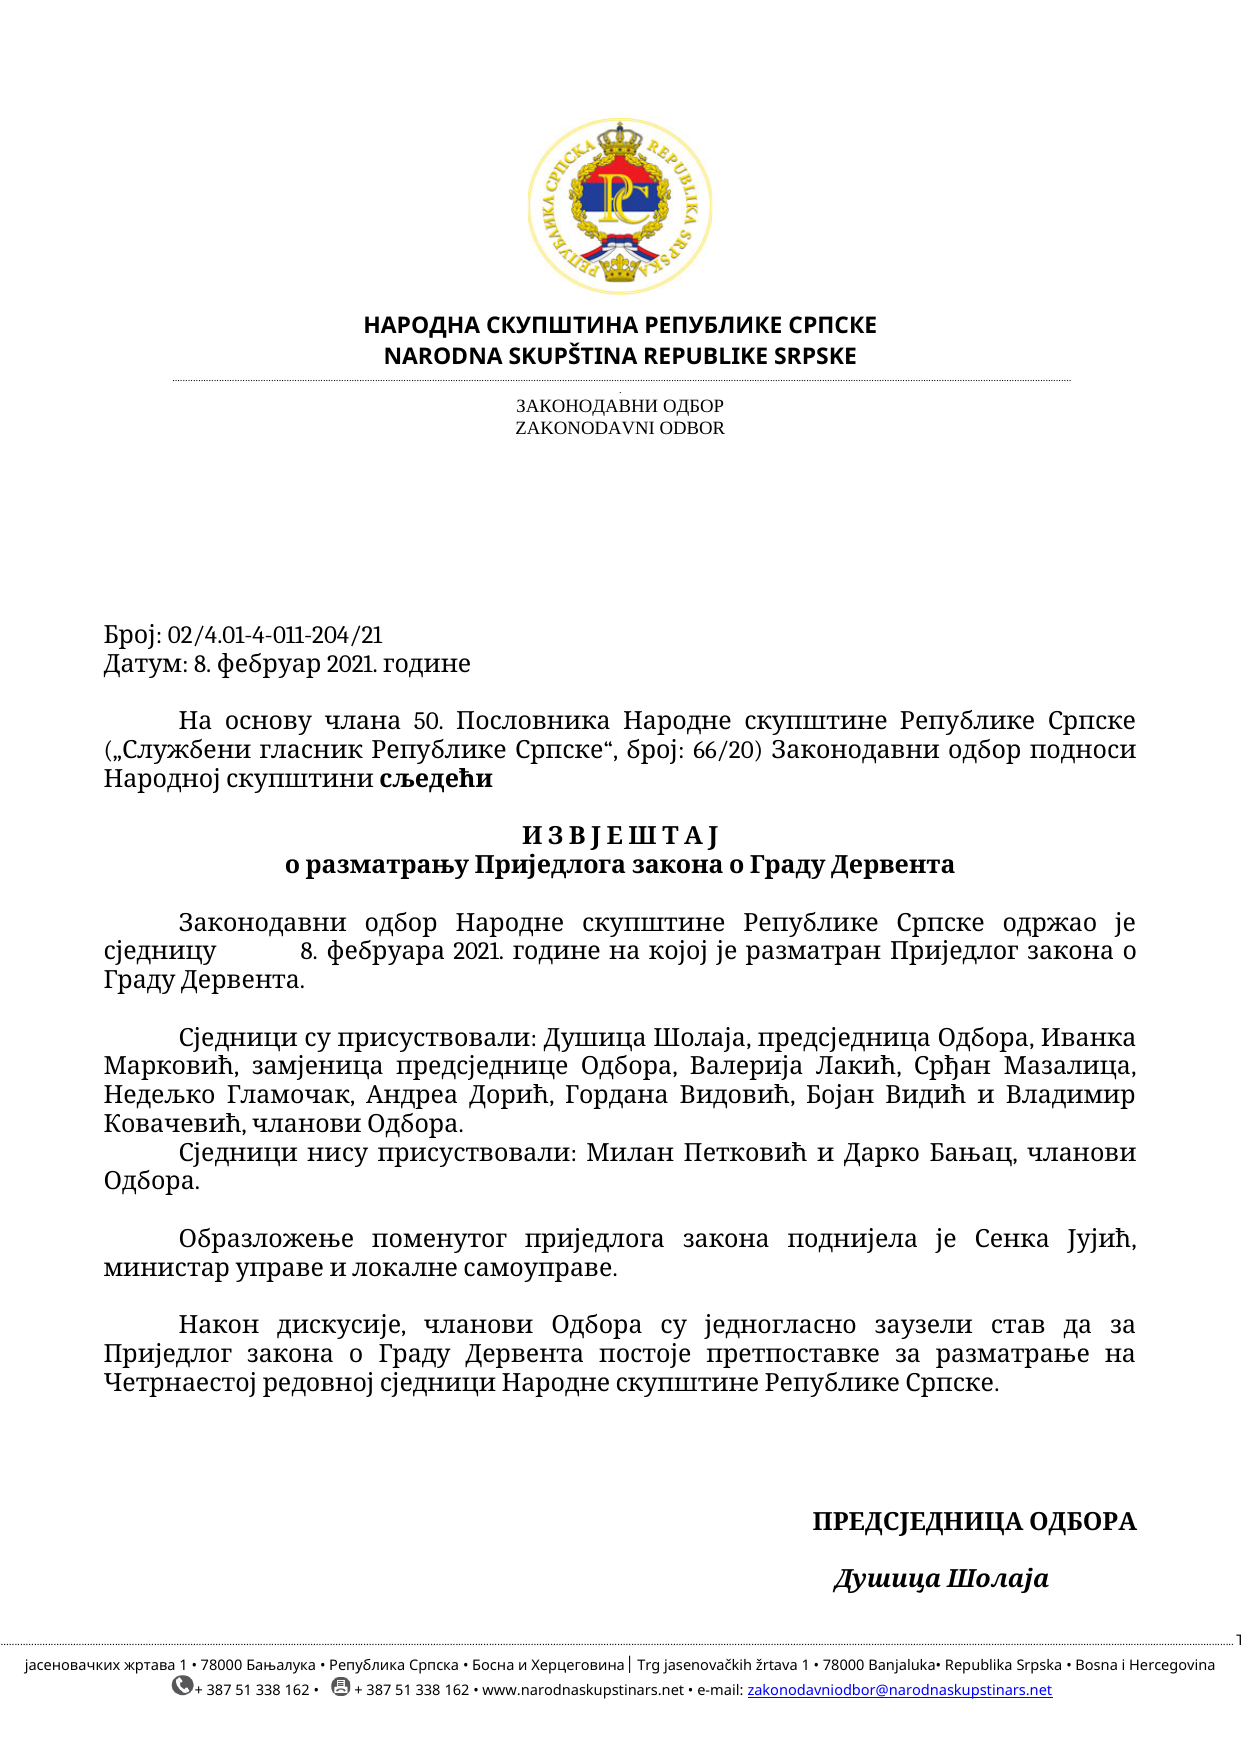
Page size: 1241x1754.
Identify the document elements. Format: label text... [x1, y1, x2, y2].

text Датум: 8. фебруар 2021. године [103, 650, 1137, 678]
text ПРЕДСЈЕДНИЦА ОДБОРА [103, 1507, 1137, 1536]
text Образложење поменутог приједлога закона поднијела је Сенка Јујић, министар управе и локалне самоуправе. [103, 1225, 1137, 1282]
text Сједници нису присуствовали: Милан Петковић и Дарко Бањац, чланови Одбора. [103, 1138, 1137, 1196]
text И З В Ј Е Ш Т А Ј [103, 822, 1137, 851]
text На основу члана 50. Пословника Народне скупштине Републике Српске („Службени гласник Републике Српске“, број: 66/20) Законодавни одбор подноси Народној скупштини сљедећи [103, 707, 1137, 793]
text Сједници су присуствовали: Душица Шолаја, предсједница Одбора, Иванка Марковић, замјеница предсједнице Одбора, Валерија Лакић, Срђан Мазалица, Недељко Гламочак, Андреа Дорић, Гордана Видовић, Бојан Видић и Владимир Ковачевић, чланови Одбора. [103, 1023, 1137, 1138]
text Након дискусије, чланови Одбора су једногласно заузели став да за Приједлог закона о Граду Дервента постоје претпоставке за разматрање на Четрнаестој редовној сједници Народне скупштине Републике Српске. [103, 1311, 1137, 1397]
text о разматрању Приједлога закона о Граду Дервента [103, 851, 1137, 880]
text Душица Шолаја [103, 1565, 1137, 1594]
text Законодавни одбор Народне скупштине Републике Српске одржао је сједницу 8. фебруара 2021. године на којој је разматран Приједлог закона о Граду Дервента. [103, 908, 1137, 995]
text Број: 02/4.01-4-011-204/21 [103, 621, 1137, 650]
